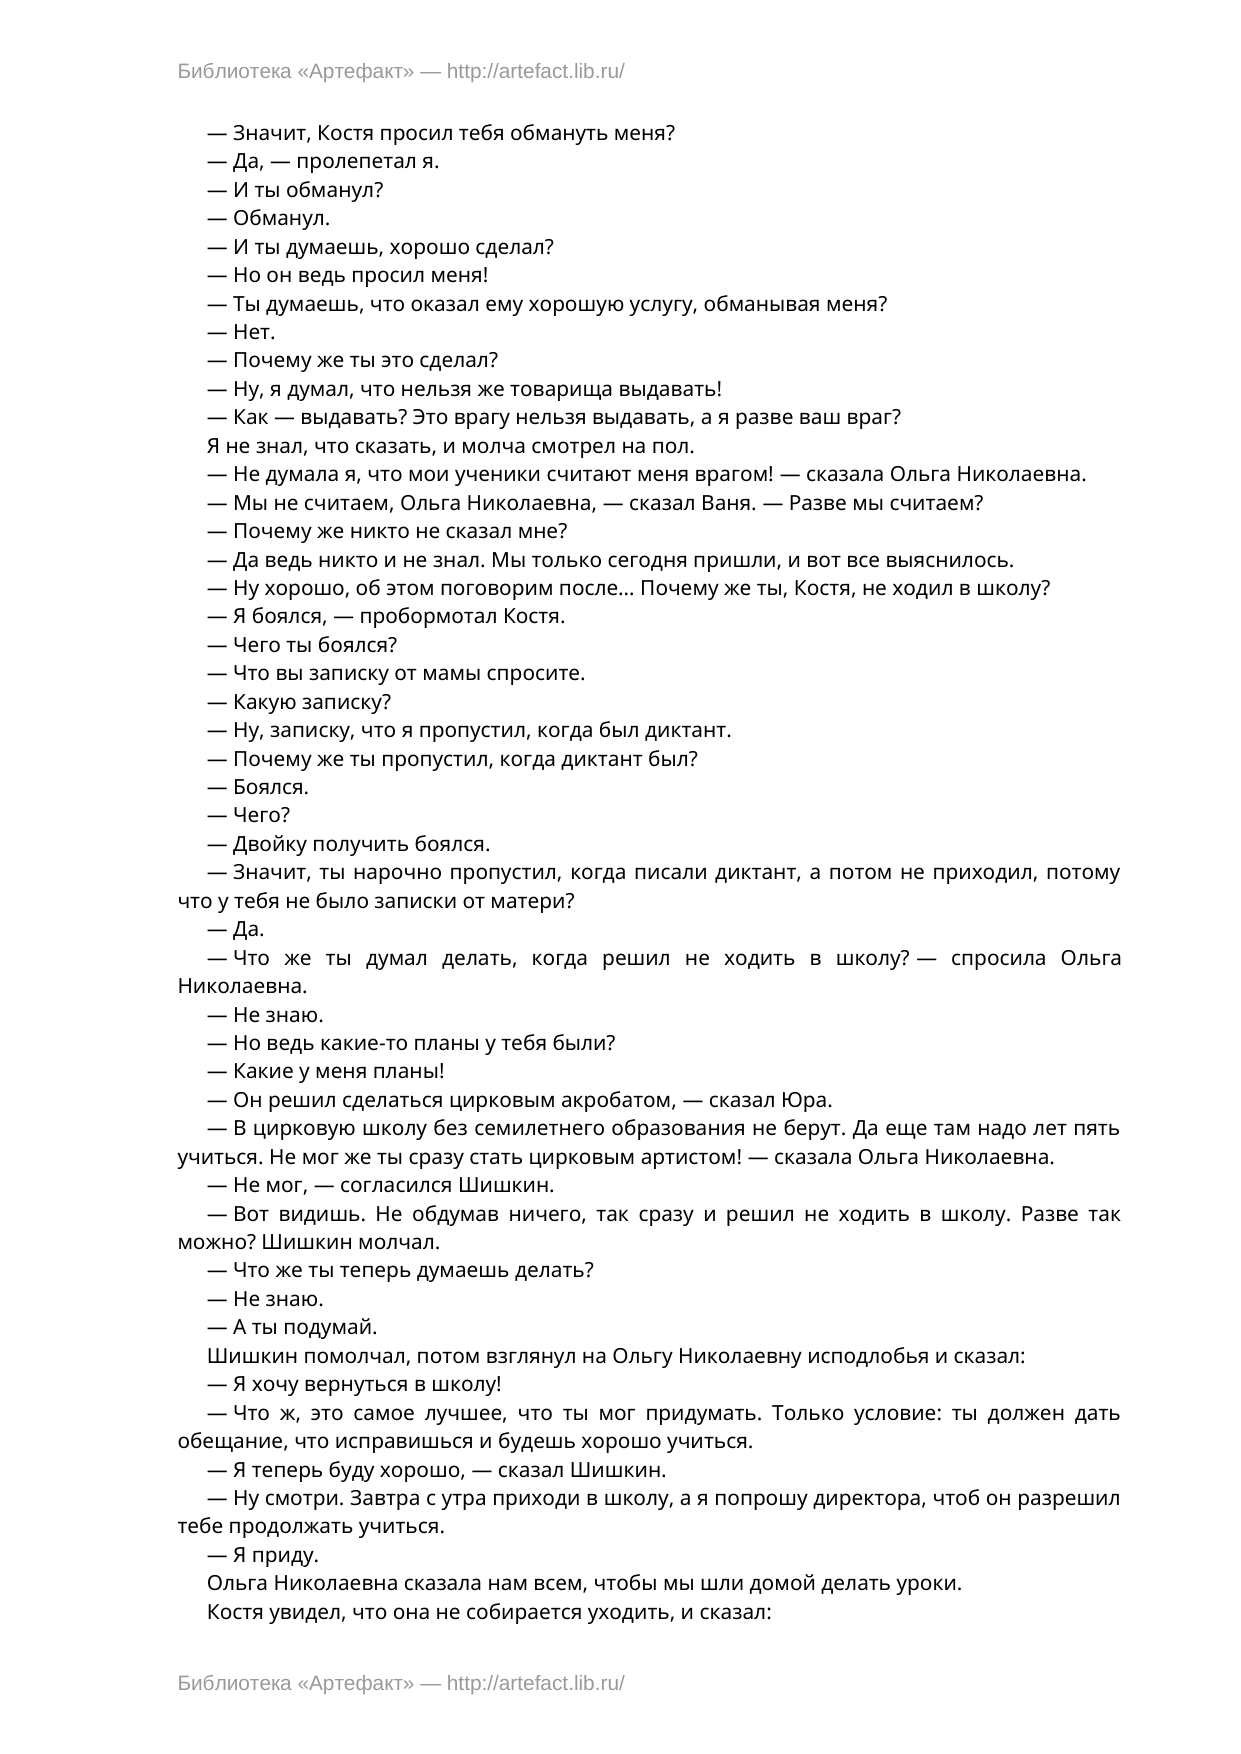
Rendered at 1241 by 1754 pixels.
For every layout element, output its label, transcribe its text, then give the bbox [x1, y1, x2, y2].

text — Но он ведь просил меня! [177, 260, 1122, 289]
text — Да ведь никто и не знал. Мы только сегодня пришли, и вот все выяснилось. [177, 545, 1122, 573]
text Ольга Николаевна сказала нам всем, чтобы мы шли домой делать уроки. [177, 1568, 1122, 1597]
text — Не думала я, что мои ученики считают меня врагом! — сказала Ольга Николаевна. [177, 459, 1122, 488]
text — Да, — пролепетал я. [177, 147, 1122, 175]
text — Он решил сделаться цирковым акробатом, — сказал Юра. [177, 1085, 1122, 1113]
text — Ну, записку, что я пропустил, когда был диктант. [177, 715, 1122, 744]
text — Чего ты боялся? [177, 630, 1122, 658]
text — Почему же никто не сказал мне? [177, 516, 1122, 545]
text — А ты подумай. [177, 1312, 1122, 1341]
text — Как — выдавать? Это врагу нельзя выдавать, а я разве ваш враг? [177, 402, 1122, 431]
text — Я хочу вернуться в школу! [177, 1369, 1122, 1398]
text — Что же ты теперь думаешь делать? [177, 1256, 1122, 1284]
text — Боялся. [177, 772, 1122, 801]
text — Вот видишь. Не обдумав ничего, так сразу и решил не ходить в школу. Разве так можно? Шишкин молчал. [177, 1199, 1122, 1256]
text — Обманул. [177, 203, 1122, 232]
text — Что же ты думал делать, когда решил не ходить в школу? — спросила Ольга Николаевна. [177, 943, 1122, 1000]
text — Мы не считаем, Ольга Николаевна, — сказал Ваня. — Разве мы считаем? [177, 488, 1122, 516]
text — Ты думаешь, что оказал ему хорошую услугу, обманывая меня? [177, 289, 1122, 317]
text Я не знал, что сказать, и молча смотрел на пол. [177, 431, 1122, 459]
text — Ну, я думал, что нельзя же товарища выдавать! [177, 374, 1122, 402]
text — Значит, ты нарочно пропустил, когда писали диктант, а потом не приходил, потому что у тебя не было записки от матери? [177, 857, 1122, 914]
text — Почему же ты это сделал? [177, 346, 1122, 374]
text — В цирковую школу без семилетнего образования не берут. Да еще там надо лет пять учиться. Не мог же ты сразу стать цирковым артистом! — сказала Ольга Николаевна. [177, 1113, 1122, 1170]
text — Не знаю. [177, 1000, 1122, 1028]
text — Но ведь какие-то планы у тебя были? [177, 1028, 1122, 1057]
text — Я боялся, — пробормотал Костя. [177, 602, 1122, 630]
text — Какие у меня планы! [177, 1057, 1122, 1085]
text — Ну смотри. Завтра с утра приходи в школу, а я попрошу директора, чтоб он разрешил тебе продолжать учиться. [177, 1483, 1122, 1540]
text — Почему же ты пропустил, когда диктант был? [177, 744, 1122, 772]
text — Не знаю. [177, 1284, 1122, 1312]
text Костя увидел, что она не собирается уходить, и сказал: [177, 1597, 1122, 1625]
text Шишкин помолчал, потом взглянул на Ольгу Николаевну исподлобья и сказал: [177, 1341, 1122, 1369]
text — Какую записку? [177, 687, 1122, 715]
text — Да. [177, 914, 1122, 943]
text — Я теперь буду хорошо, — сказал Шишкин. [177, 1455, 1122, 1483]
text — И ты обманул? [177, 175, 1122, 203]
text — И ты думаешь, хорошо сделал? [177, 232, 1122, 260]
text — Значит, Костя просил тебя обмануть меня? [177, 118, 1122, 147]
text — Что вы записку от мамы спросите. [177, 658, 1122, 687]
text — Нет. [177, 317, 1122, 346]
text — Не мог, — согласился Шишкин. [177, 1170, 1122, 1199]
text — Чего? [177, 801, 1122, 829]
text — Я приду. [177, 1540, 1122, 1568]
text — Двойку получить боялся. [177, 829, 1122, 857]
text — Ну хорошо, об этом поговорим после… Почему же ты, Костя, не ходил в школу? [177, 573, 1122, 602]
text — Что ж, это самое лучшее, что ты мог придумать. Только условие: ты должен дать обещание, что исправишься и будешь хорошо учиться. [177, 1398, 1122, 1455]
